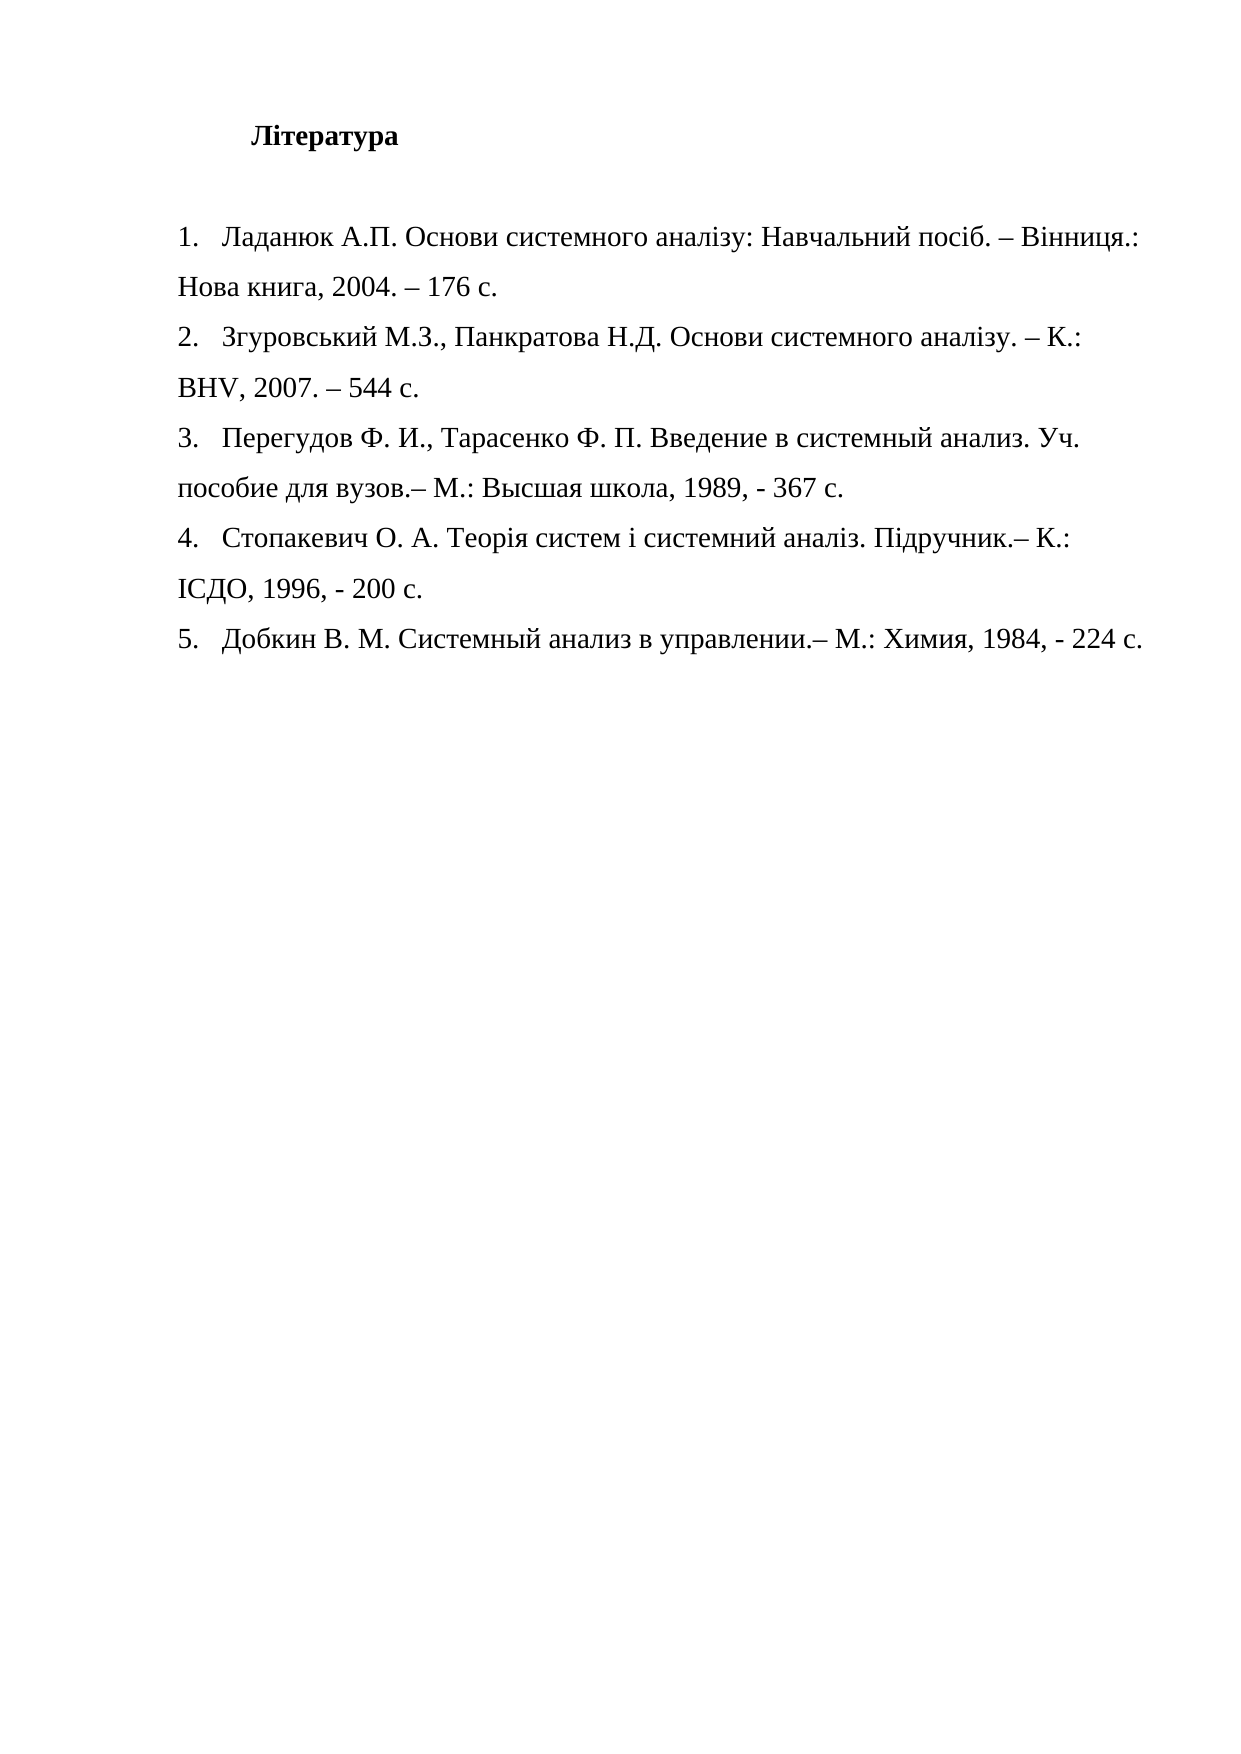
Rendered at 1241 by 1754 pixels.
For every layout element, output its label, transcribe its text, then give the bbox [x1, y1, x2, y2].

text Література [177, 118, 1152, 152]
list Стопакевич О. А. Теорія систем і системний аналіз. Підручник.– К.: ІСДО, 1996, - 200 с. [177, 521, 1152, 604]
list Ладанюк А.П. Основи системного аналізу: Навчальний посіб. – Вінниця.: Нова книга, 2004. – 176 с. [177, 219, 1152, 303]
list Згуровський М.З., Панкратова Н.Д. Основи системного аналізу. – К.: BHV, 2007. – 544 c. [177, 319, 1152, 403]
list Перегудов Ф. И., Тарасенко Ф. П. Введение в системный анализ. Уч. пособие для вузов.– М.: Высшая школа, 1989, - 367 с. [177, 420, 1152, 504]
list Добкин В. М. Системный анализ в управлении.– М.: Химия, 1984, - 224 с. [177, 621, 1152, 655]
